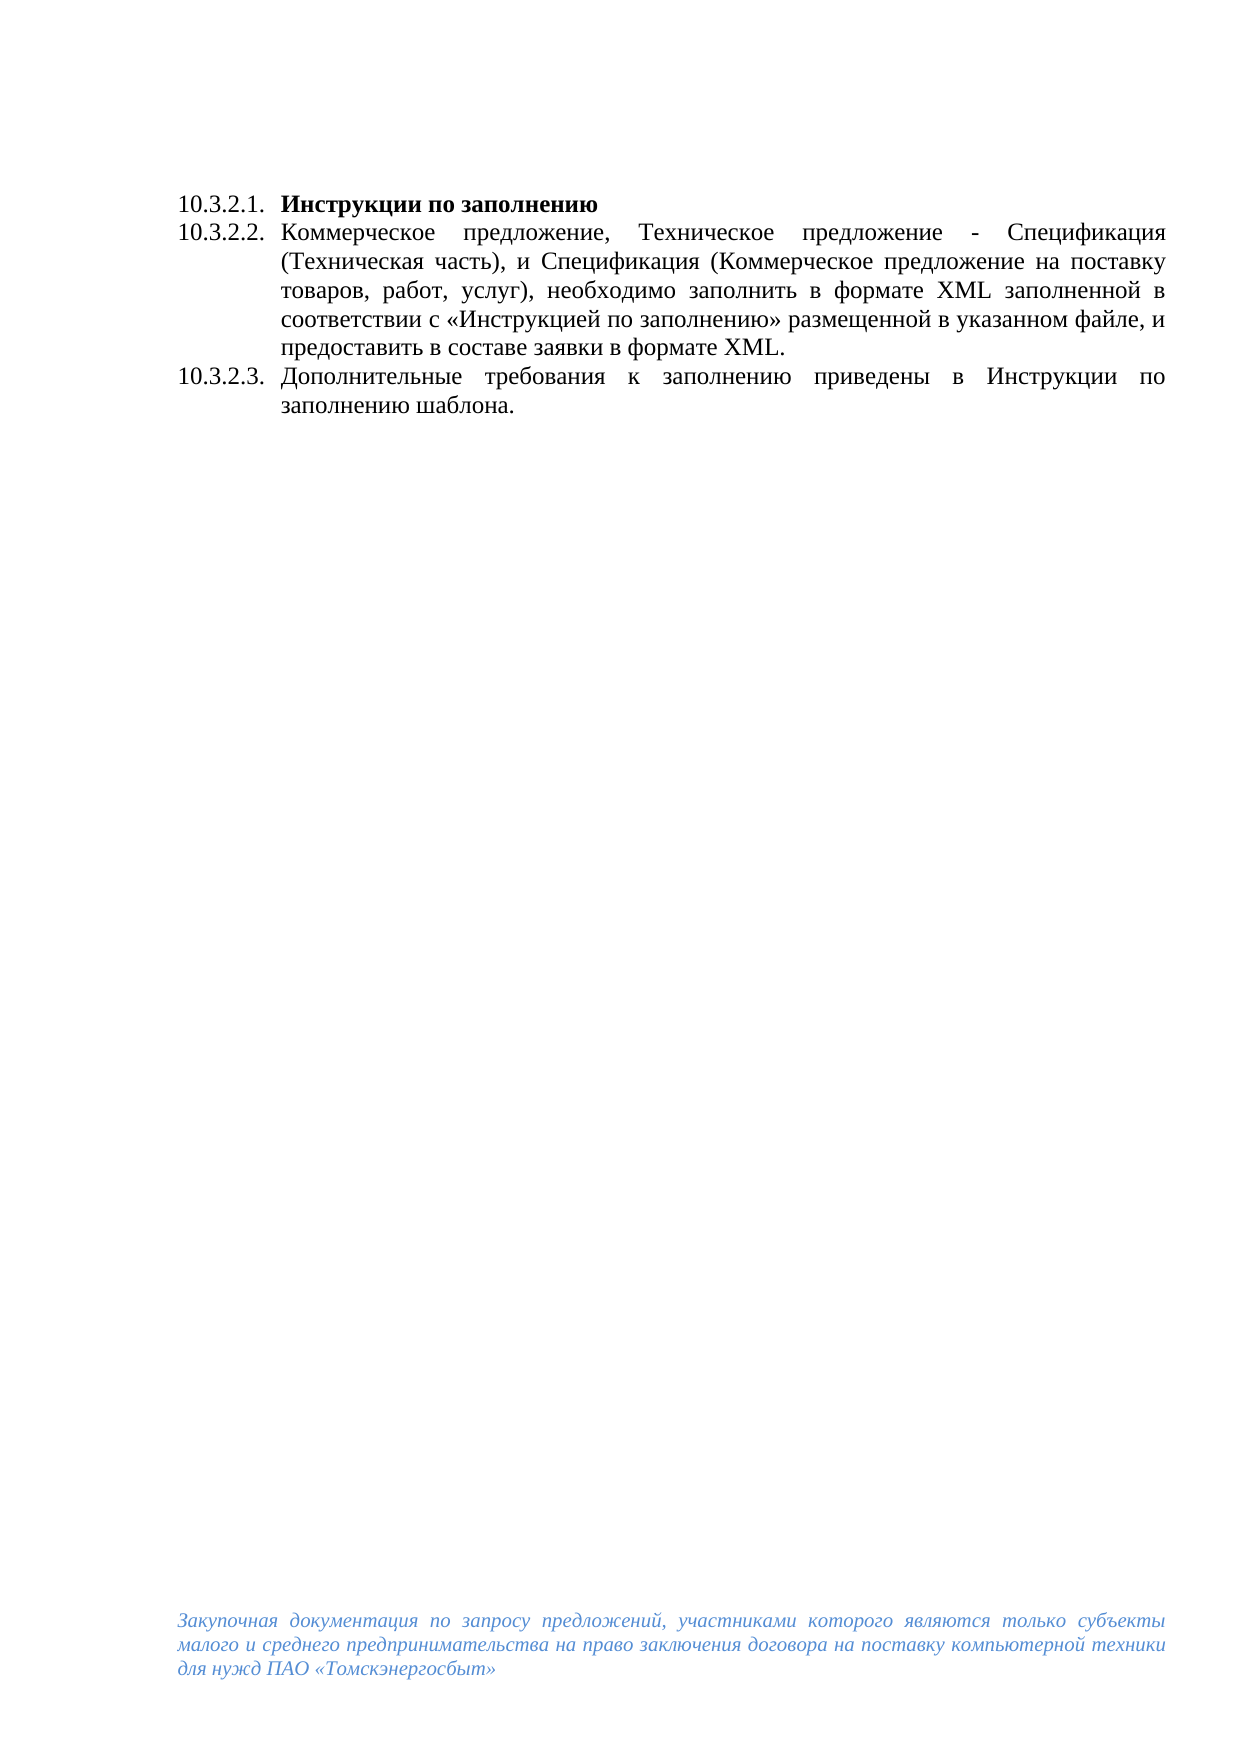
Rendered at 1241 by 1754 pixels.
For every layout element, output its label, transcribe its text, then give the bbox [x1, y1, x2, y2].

list Инструкции по заполнению [177, 189, 1167, 217]
list Дополнительные требования к заполнению приведены в Инструкции по заполнению шаблона. [177, 361, 1167, 419]
list Коммерческое предложение, Техническое предложение - Спецификация (Техническая часть), и Спецификация (Коммерческое предложение на поставку товаров, работ, услуг), необходимо заполнить в формате ХML заполненной в соответствии с «Инструкцией по заполнению» размещенной в указанном файле, и предоставить в составе заявки в формате XML. [177, 217, 1167, 361]
